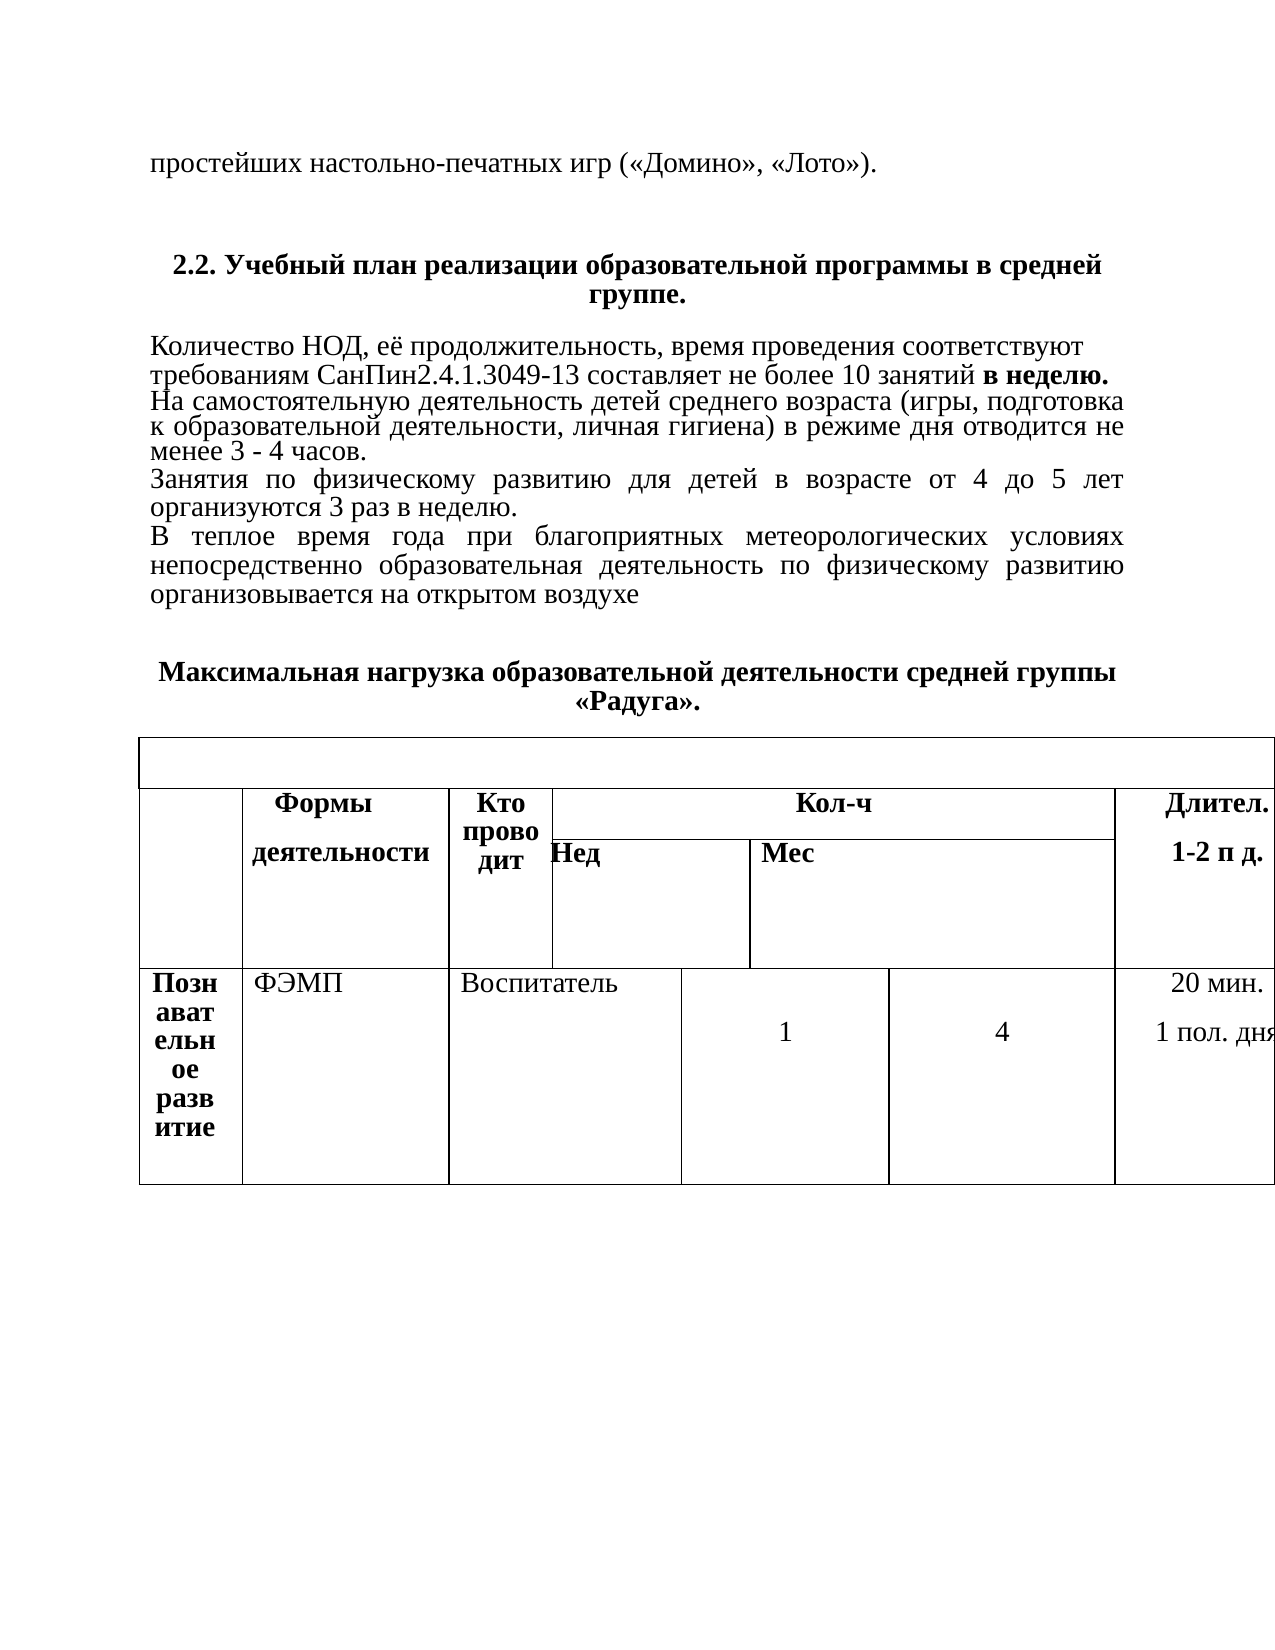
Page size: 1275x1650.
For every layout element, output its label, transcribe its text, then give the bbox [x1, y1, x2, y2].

table_cell Воспитатель [450, 969, 681, 1183]
table_cell 4 [890, 969, 1114, 1183]
table_header [140, 738, 1274, 788]
text На самостоятельную деятельность детей среднего возраста (игры, подготовка к образовательной деятельности, личная гигиена) в режиме дня отводится не менее 3 - 4 часов. [150, 390, 1125, 465]
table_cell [140, 969, 242, 1183]
table_cell ФЭМП [243, 969, 448, 1183]
text Занятия по физическому развитию для детей в возрасте от 4 до 5 лет организуются 3 раз в неделю. [150, 465, 1125, 523]
table_cell Кол-ч [553, 789, 1114, 839]
table_cell Длител. 1-2 п д. [1116, 789, 1274, 968]
table_cell Кто проводит [450, 789, 552, 968]
text Количество НОД, её продолжительность, время проведения соответствуют требованиям СанПин2.4.1.3049-13 составляет не более 10 занятий в неделю. [150, 333, 1125, 390]
text 2.2. Учебный план реализации образовательной программы в средней группе. [150, 252, 1125, 309]
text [150, 150, 1158, 179]
table_cell Нед [553, 840, 749, 968]
table_cell 1 [682, 969, 888, 1183]
text В теплое время года при благоприятных метеорологических условиях непосредственно образовательная деятельность по физическому развитию организовывается на открытом воздухе [150, 523, 1125, 609]
text Максимальная нагрузка образовательной деятельности средней группы «Радуга». [150, 658, 1125, 716]
table_cell Мес [751, 840, 1114, 968]
table_cell [140, 789, 242, 968]
table_cell 20 мин. 1 пол. дня [1116, 969, 1274, 1183]
table_cell Формы деятельности [243, 789, 448, 968]
